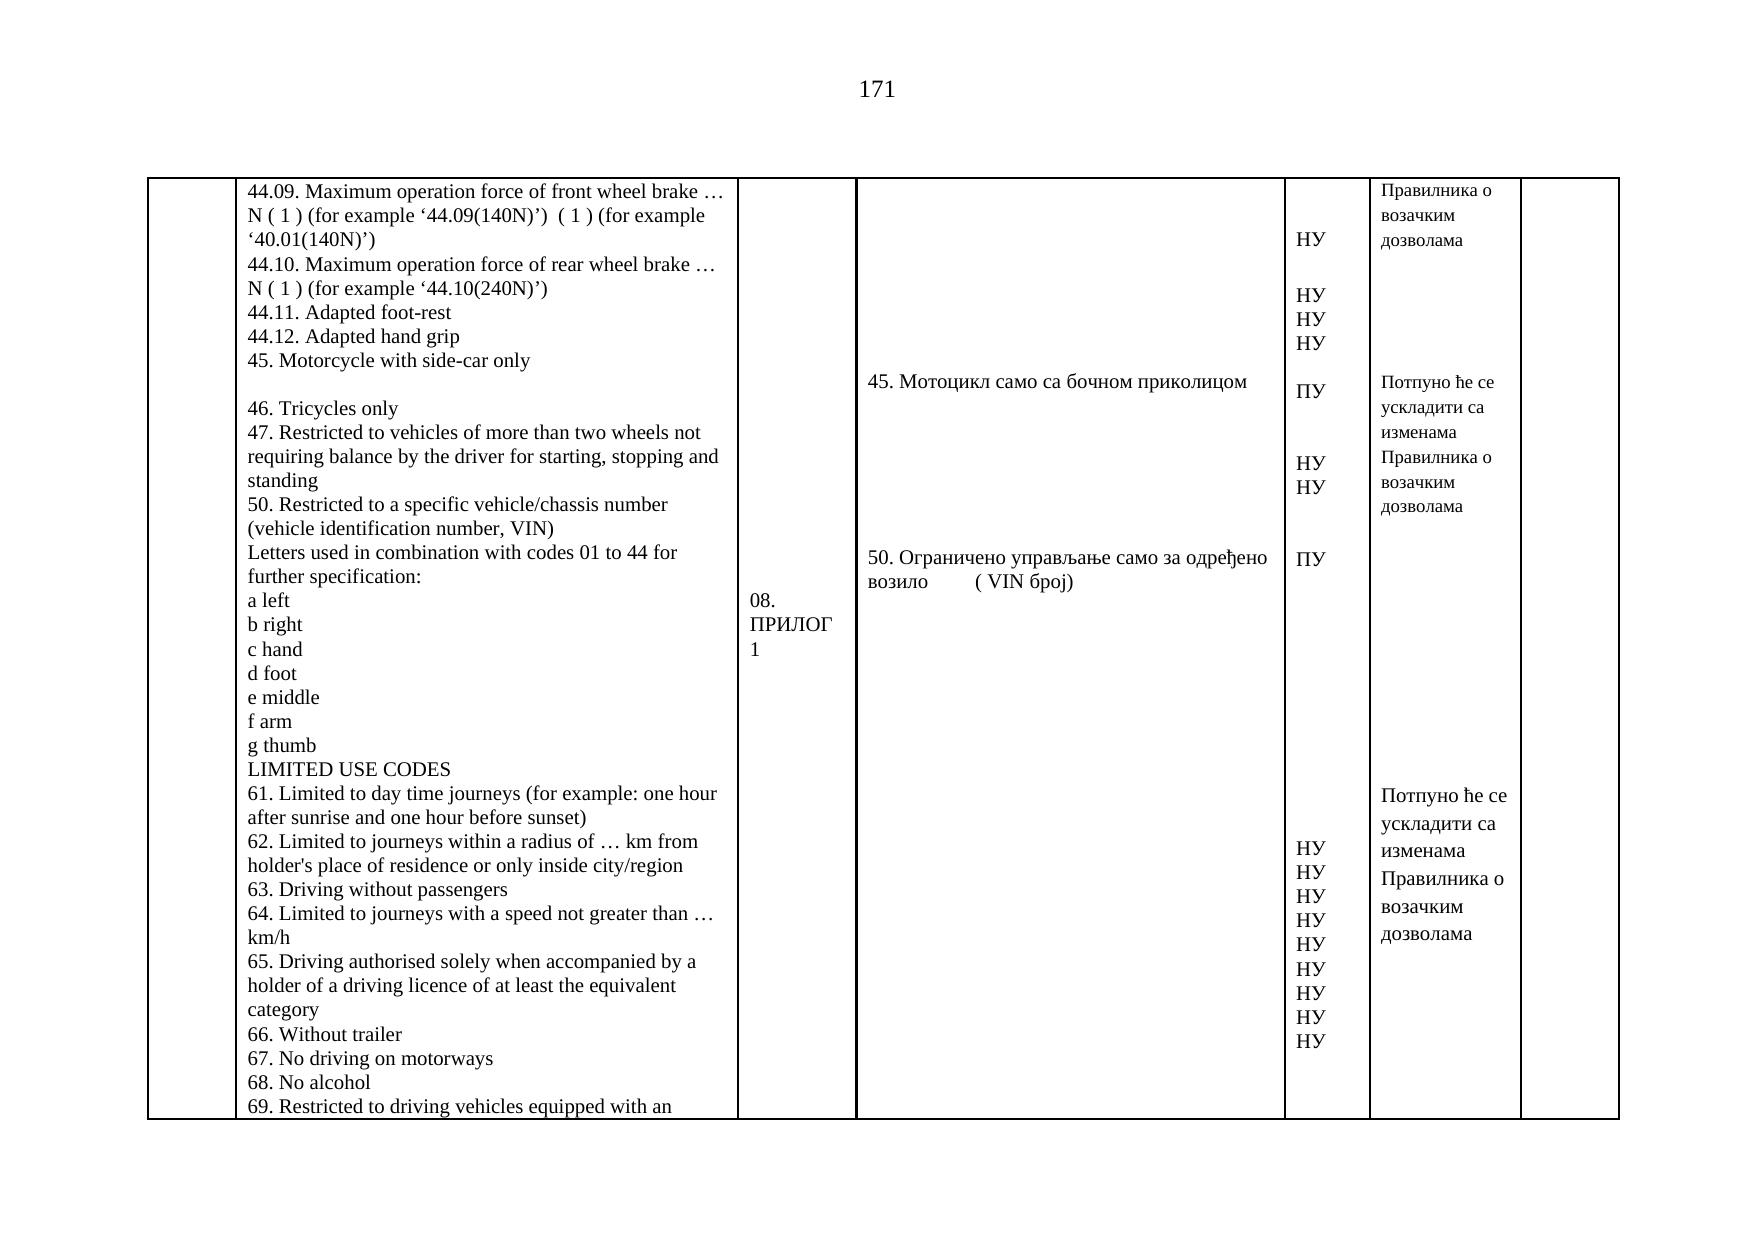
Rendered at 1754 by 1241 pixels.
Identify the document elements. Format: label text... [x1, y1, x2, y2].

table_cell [1286, 179, 1369, 1118]
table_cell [237, 179, 737, 1118]
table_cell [858, 179, 1284, 1118]
table_cell 3 [149, 179, 235, 1118]
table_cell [739, 179, 855, 1118]
table_cell [1522, 179, 1618, 1118]
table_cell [1371, 179, 1520, 1118]
